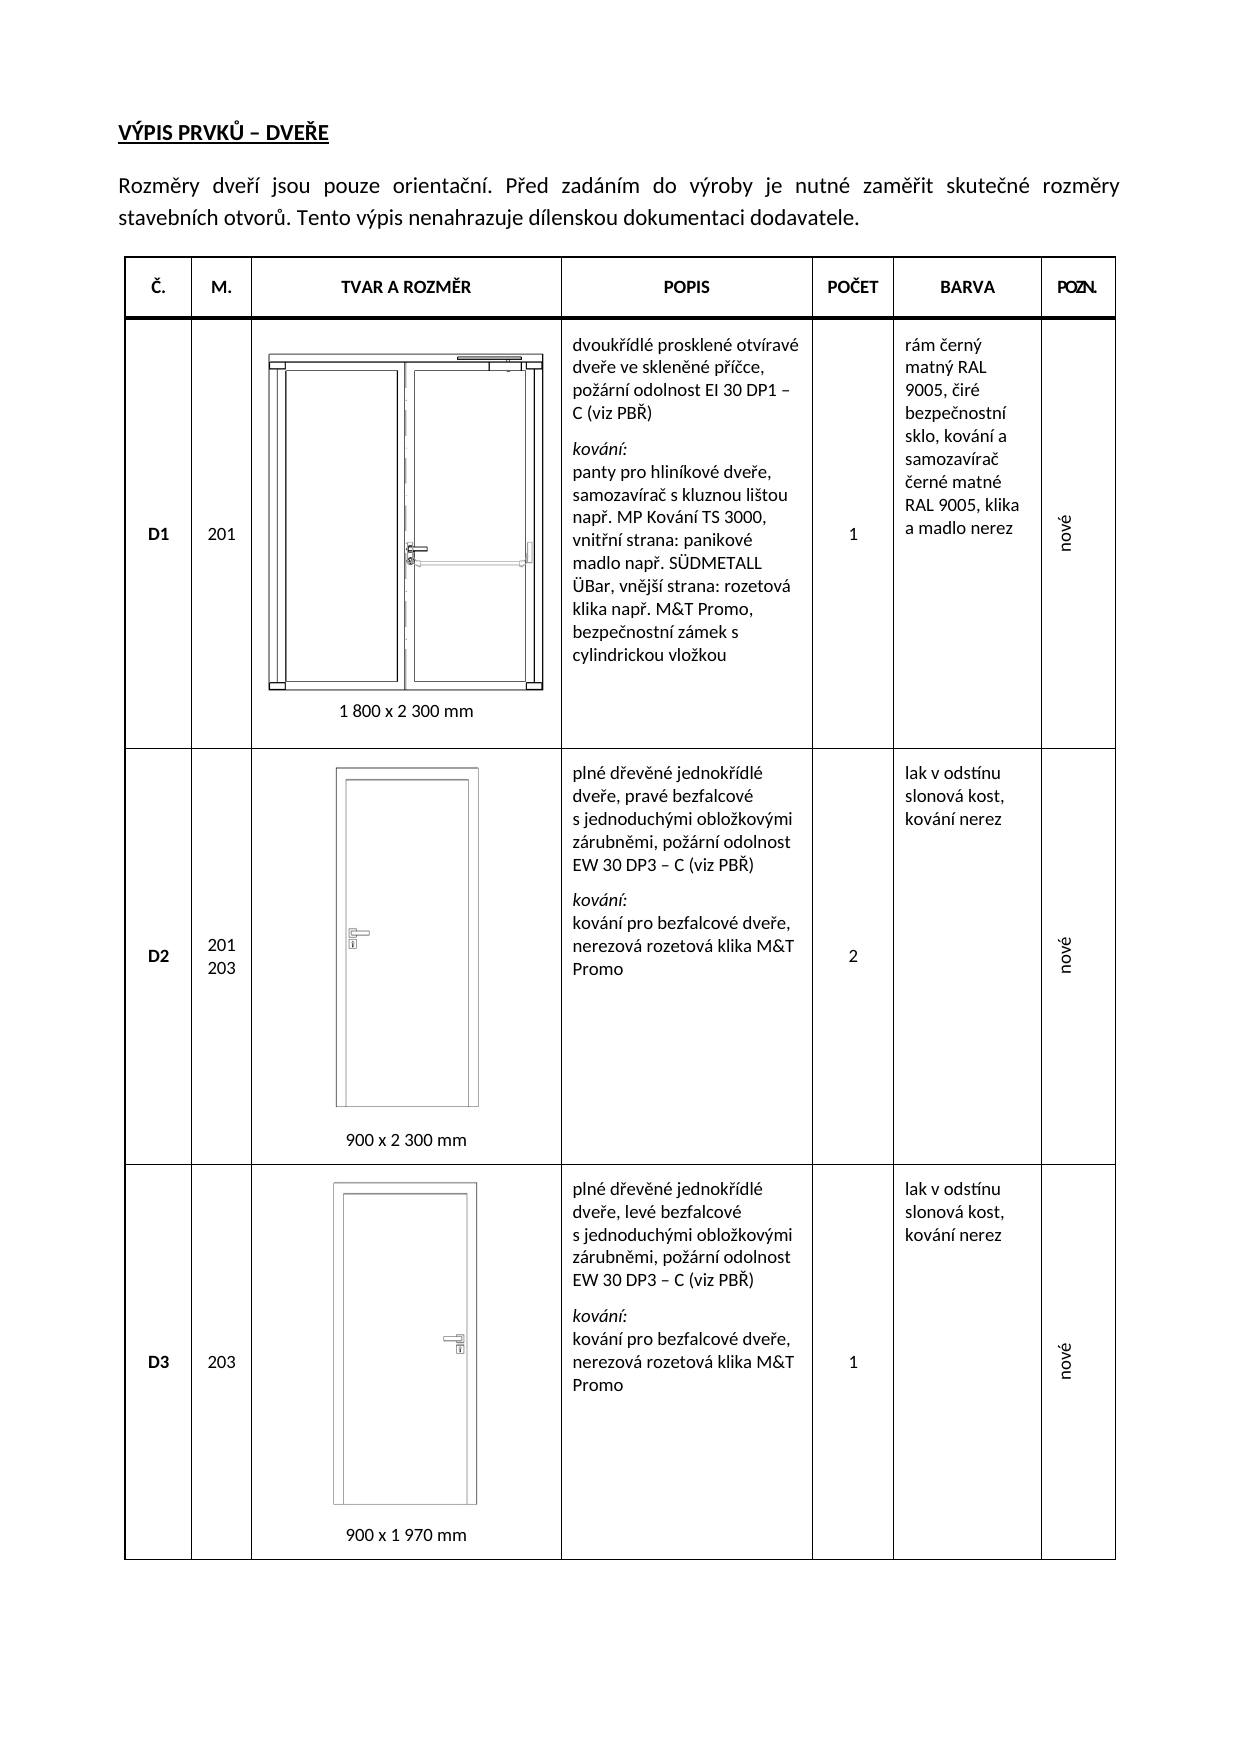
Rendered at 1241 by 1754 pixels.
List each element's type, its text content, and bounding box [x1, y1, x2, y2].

table_cell 1 [813, 320, 893, 748]
table_cell 201 [192, 320, 251, 748]
table_header m. [192, 258, 251, 316]
table_cell 201 203 [192, 749, 251, 1163]
table_cell 2 [813, 749, 893, 1163]
text Rozměry dveří jsou pouze orientační. Před zadáním do výroby je nutné zaměřit skutečné rozměry stavebních otvorů. Tento výpis nenahrazuje dílenskou dokumentaci dodavatele. [118, 171, 1122, 231]
table_cell rám černý matný RAL 9005, čiré bezpečnostní sklo, kování a samozavírač černé matné RAL 9005, klika a madlo nerez [894, 320, 1041, 748]
table_cell 203 [192, 1165, 251, 1559]
table_cell 1 [813, 1165, 893, 1559]
table_header tvar a rozměr [252, 258, 561, 316]
table_header barva [894, 258, 1041, 316]
table_cell 900 x 1 970 mm [252, 1165, 561, 1559]
text VÝPIS PRVKŮ – DVEŘE [118, 118, 1122, 146]
table_cell nové [1042, 320, 1115, 748]
picture [329, 1177, 483, 1512]
table_header popis [562, 258, 812, 316]
table_cell lak v odstínu slonová kost, kování nerez [894, 749, 1041, 1163]
table_cell nové [1042, 749, 1115, 1163]
table_cell 900 x 2 300 mm [252, 749, 561, 1163]
table_header pozn. [1042, 258, 1115, 316]
picture [329, 761, 484, 1116]
table_cell 1 800 x 2 300 mm [252, 320, 561, 748]
table_cell plné dřevěné jednokřídlé dveře, pravé bezfalcové s jednoduchými obložkovými zárubněmi, požární odolnost EW 30 DP3 – C (viz PBŘ) kování: kování pro bezfalcové dveře, nerezová rozetová klika M&T Promo [562, 749, 812, 1163]
table_cell D3 [126, 1165, 191, 1559]
table_header č. [126, 258, 191, 316]
table_cell D1 [126, 320, 191, 748]
picture [262, 345, 551, 700]
table_cell nové [1042, 1165, 1115, 1559]
table_header počet [813, 258, 893, 316]
table_cell plné dřevěné jednokřídlé dveře, levé bezfalcové s jednoduchými obložkovými zárubněmi, požární odolnost EW 30 DP3 – C (viz PBŘ) kování: kování pro bezfalcové dveře, nerezová rozetová klika M&T Promo [562, 1165, 812, 1559]
table_cell D2 [126, 749, 191, 1163]
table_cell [894, 1165, 1041, 1559]
table_cell dvoukřídlé prosklené otvíravé dveře ve skleněné příčce, požární odolnost EI 30 DP1 – C (viz PBŘ) kování: panty pro hliníkové dveře, samozavírač s kluznou lištou např. MP Kování TS 3000, vnitřní strana: panikové madlo např. SÜDMETALL ÜBar, vnější strana: rozetová klika např. M&T Promo, bezpečnostní zámek s cylindrickou vložkou [562, 320, 812, 748]
